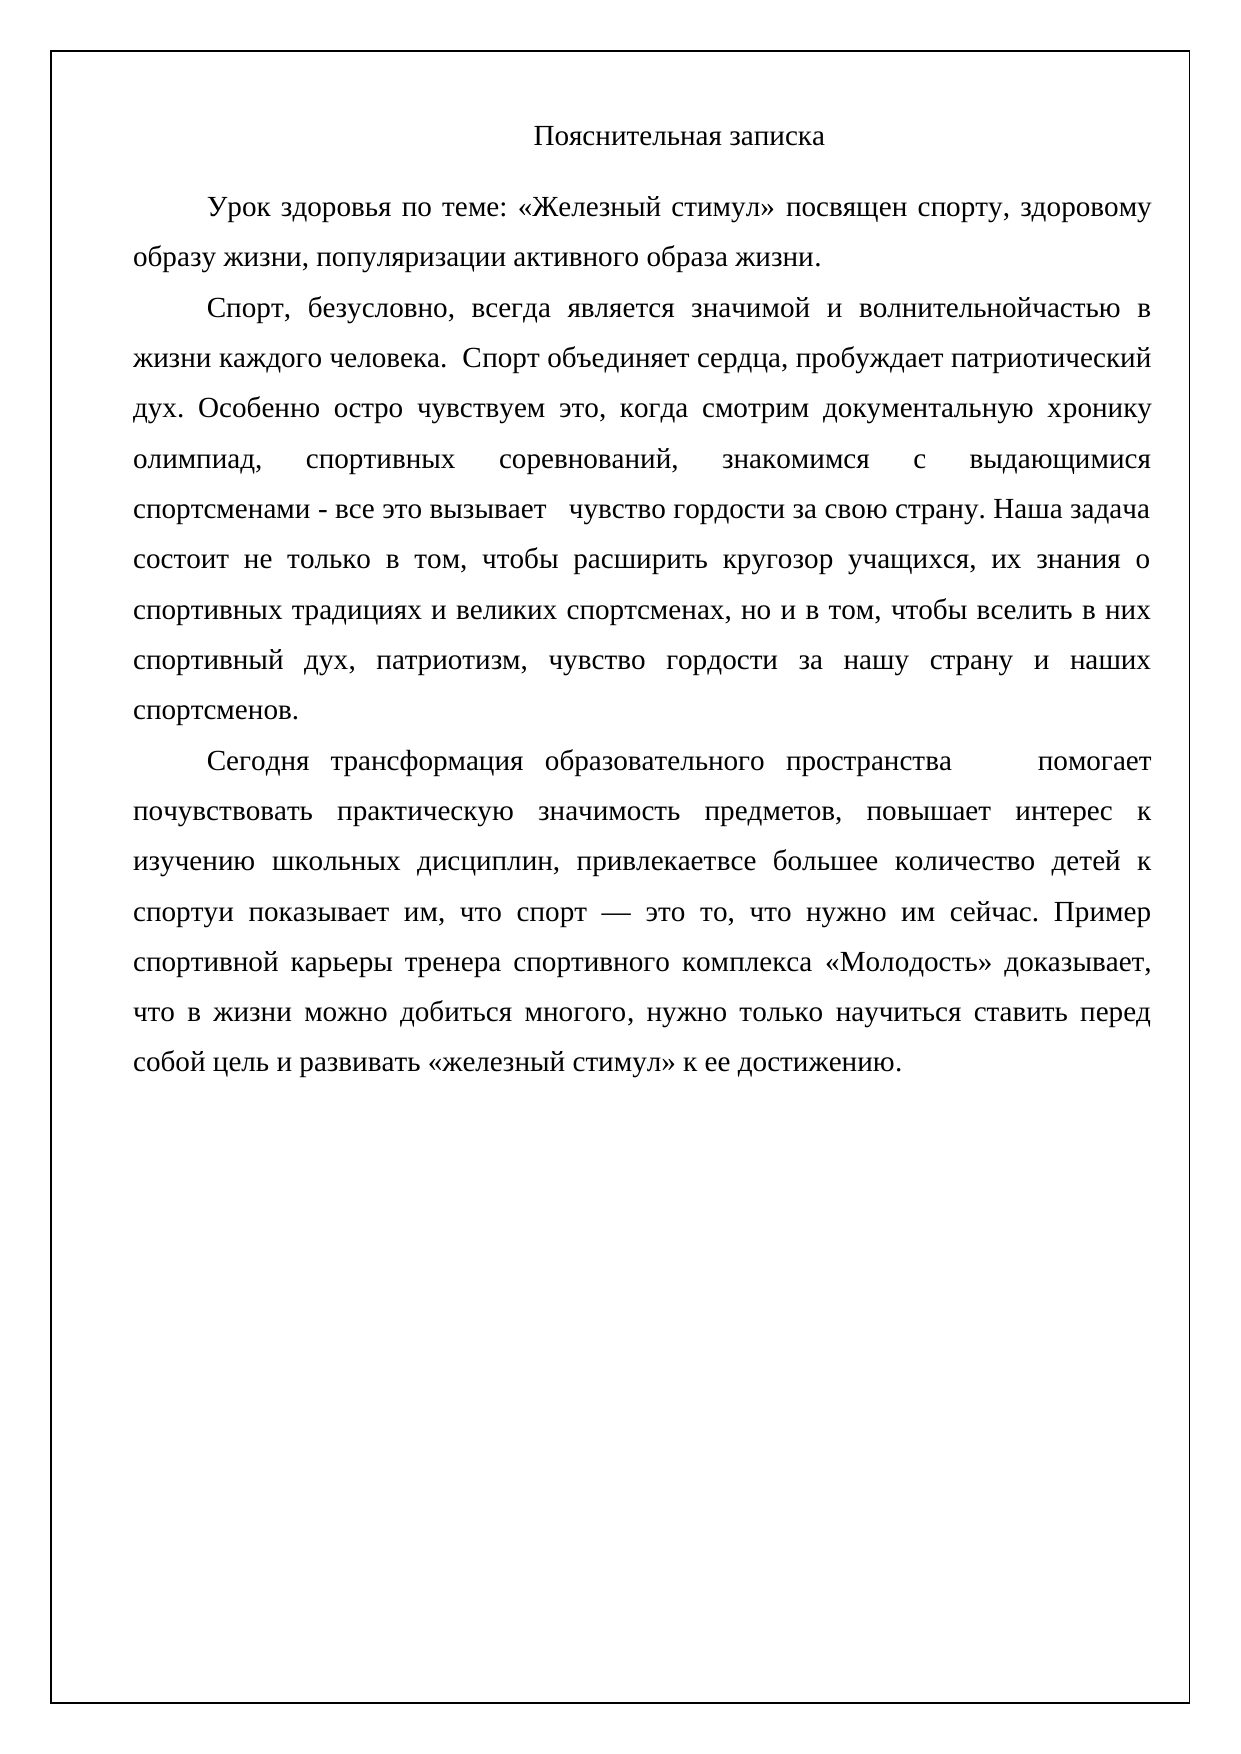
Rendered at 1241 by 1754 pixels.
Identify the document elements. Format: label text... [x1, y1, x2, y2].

text Пояснительная записка [133, 118, 1152, 152]
text Сегодня трансформация образовательного пространства помогает почувствовать практическую значимость предметов, повышает интерес к изучению школьных дисциплин, привлекаетвсе большее количество детей к спортуи показывает им, что спорт — это то, что нужно им сейчас. Пример спортивной карьеры тренера спортивного комплекса «Молодость» доказывает, что в жизни можно добиться многого, нужно только научиться ставить перед собой цель и развивать «железный стимул» к ее достижению. [133, 743, 1152, 1078]
text Урок здоровья по теме: «Железный стимул» посвящен спорту, здоровому образу жизни, популяризации активного образа жизни. [133, 189, 1152, 273]
text Спорт, безусловно, всегда является значимой и волнительнойчастью в жизни каждого человека. Спорт объединяет сердца, пробуждает патриотический дух. Особенно остро чувствуем это, когда смотрим документальную хронику олимпиад, спортивных соревнований, знакомимся с выдающимися спортсменами - все это вызывает чувство гордости за свою страну. Наша задача состоит не только в том, чтобы расширить кругозор учащихся, их знания о спортивных традициях и великих спортсменах, но и в том, чтобы вселить в них спортивный дух, патриотизм, чувство гордости за нашу страну и наших спортсменов. [133, 290, 1152, 726]
